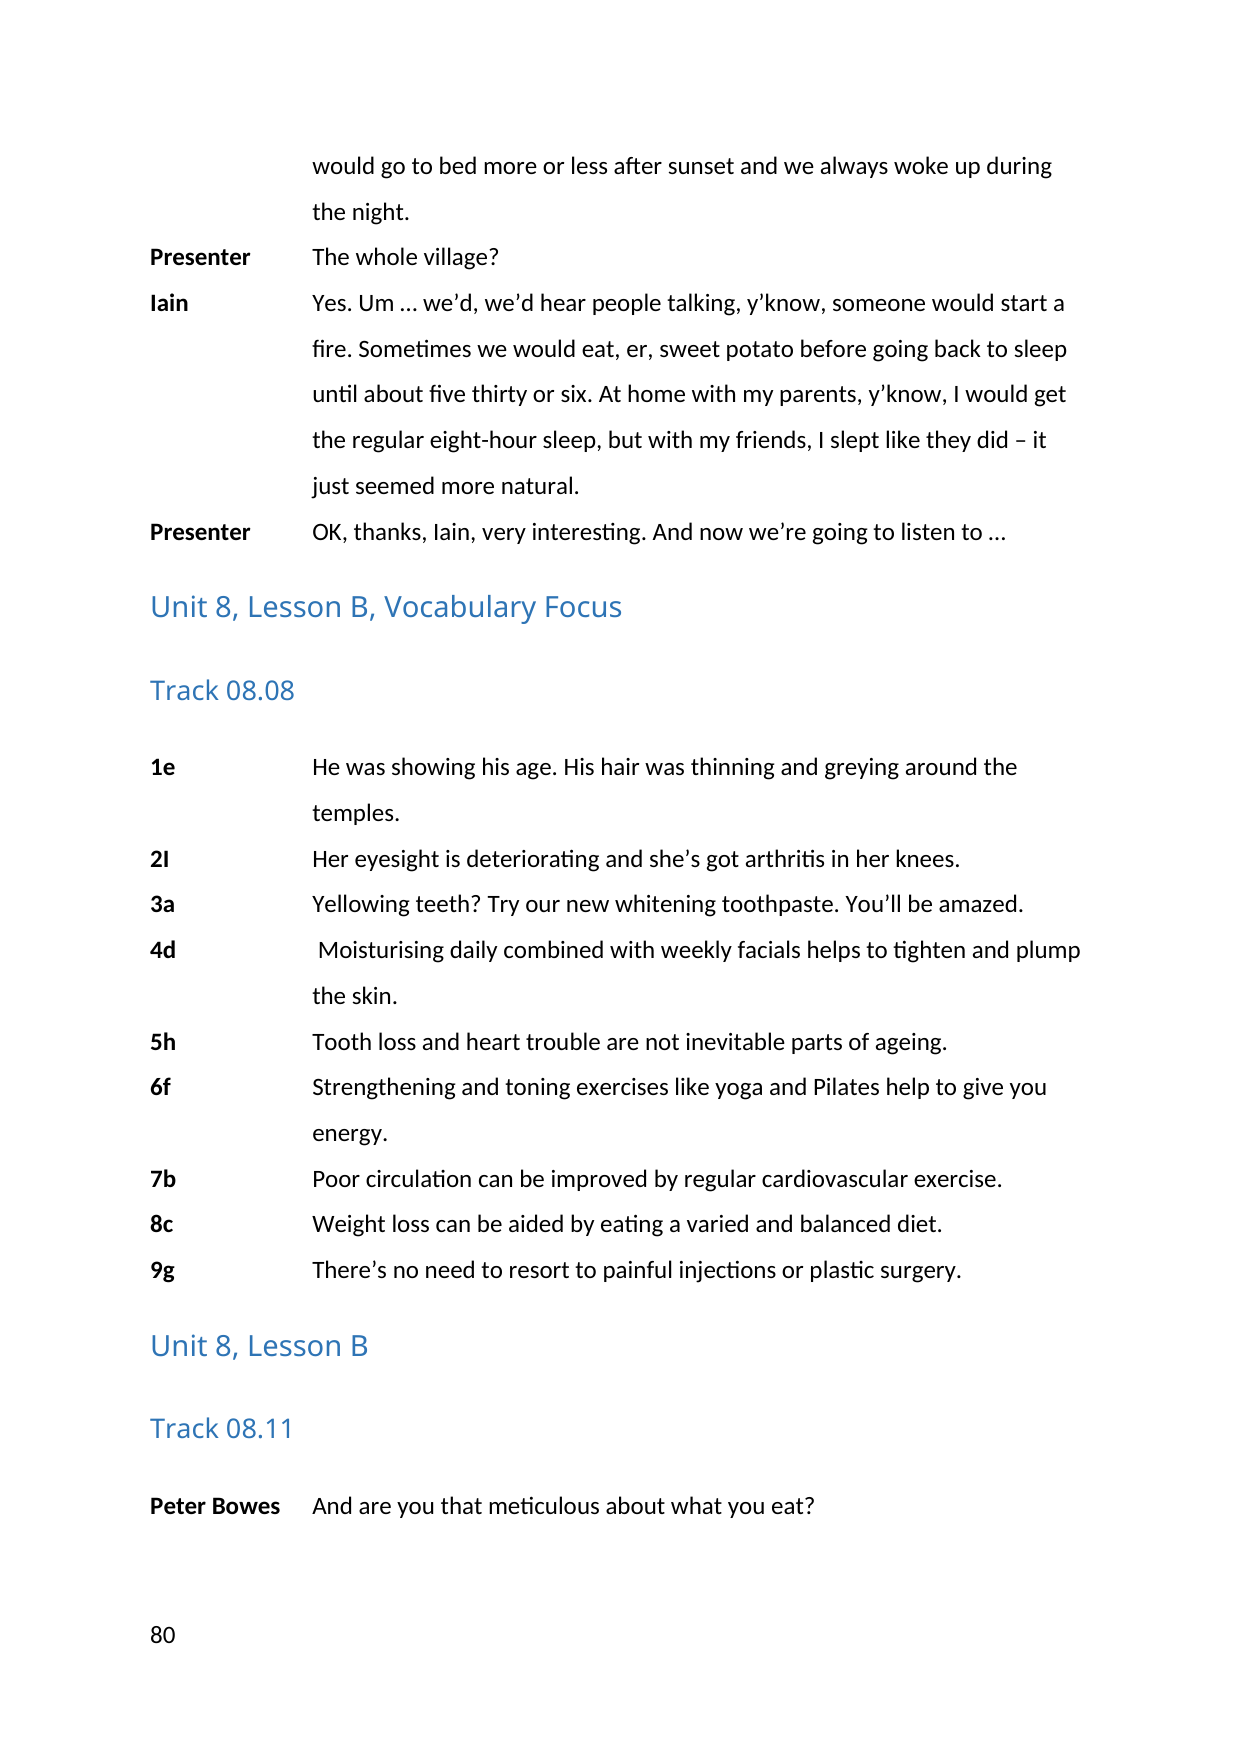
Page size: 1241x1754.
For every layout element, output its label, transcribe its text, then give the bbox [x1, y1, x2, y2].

text 2I Her eyesight is deteriorating and she’s got arthritis in her knees. [150, 843, 1090, 873]
subtitle Track 08.11 [150, 1409, 1090, 1446]
text 7b Poor circulation can be improved by regular cardiovascular exercise. [150, 1163, 1090, 1193]
subtitle Track 08.08 [150, 671, 1090, 708]
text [150, 150, 1090, 226]
text Peter Bowes And are you that meticulous about what you eat? [150, 1490, 1090, 1520]
subtitle Unit 8, Lesson B, Vocabulary Focus [150, 587, 1090, 626]
text Presenter The whole village? [150, 241, 1090, 272]
text 4d Moisturising daily combined with weekly facials helps to tighten and plump the skin. [150, 934, 1090, 1011]
subtitle Unit 8, Lesson B [150, 1325, 1090, 1365]
text 1e He was showing his age. His hair was thinning and greying around the temples. [150, 751, 1090, 828]
text Iain Yes. Um … we’d, we’d hear people talking, y’know, someone would start a fire. Sometimes we would eat, er, sweet potato before going back to sleep until about five thirty or six. At home with my parents, y’know, I would get the regular eight-hour sleep, but with my friends, I slept like they did – it just seemed more natural. [150, 287, 1090, 501]
text 8c Weight loss can be aided by eating a varied and balanced diet. [150, 1209, 1090, 1239]
text 6f Strengthening and toning exercises like yoga and Pilates help to give you energy. [150, 1071, 1090, 1148]
text 3a Yellowing teeth? Try our new whitening toothpaste. You’ll be amazed. [150, 888, 1090, 919]
text 9g There’s no need to resort to painful injections or plastic surgery. [150, 1254, 1090, 1285]
text 5h Tooth loss and heart trouble are not inevitable parts of ageing. [150, 1026, 1090, 1056]
text Presenter OK, thanks, Iain, very interesting. And now we’re going to listen to … [150, 516, 1090, 546]
